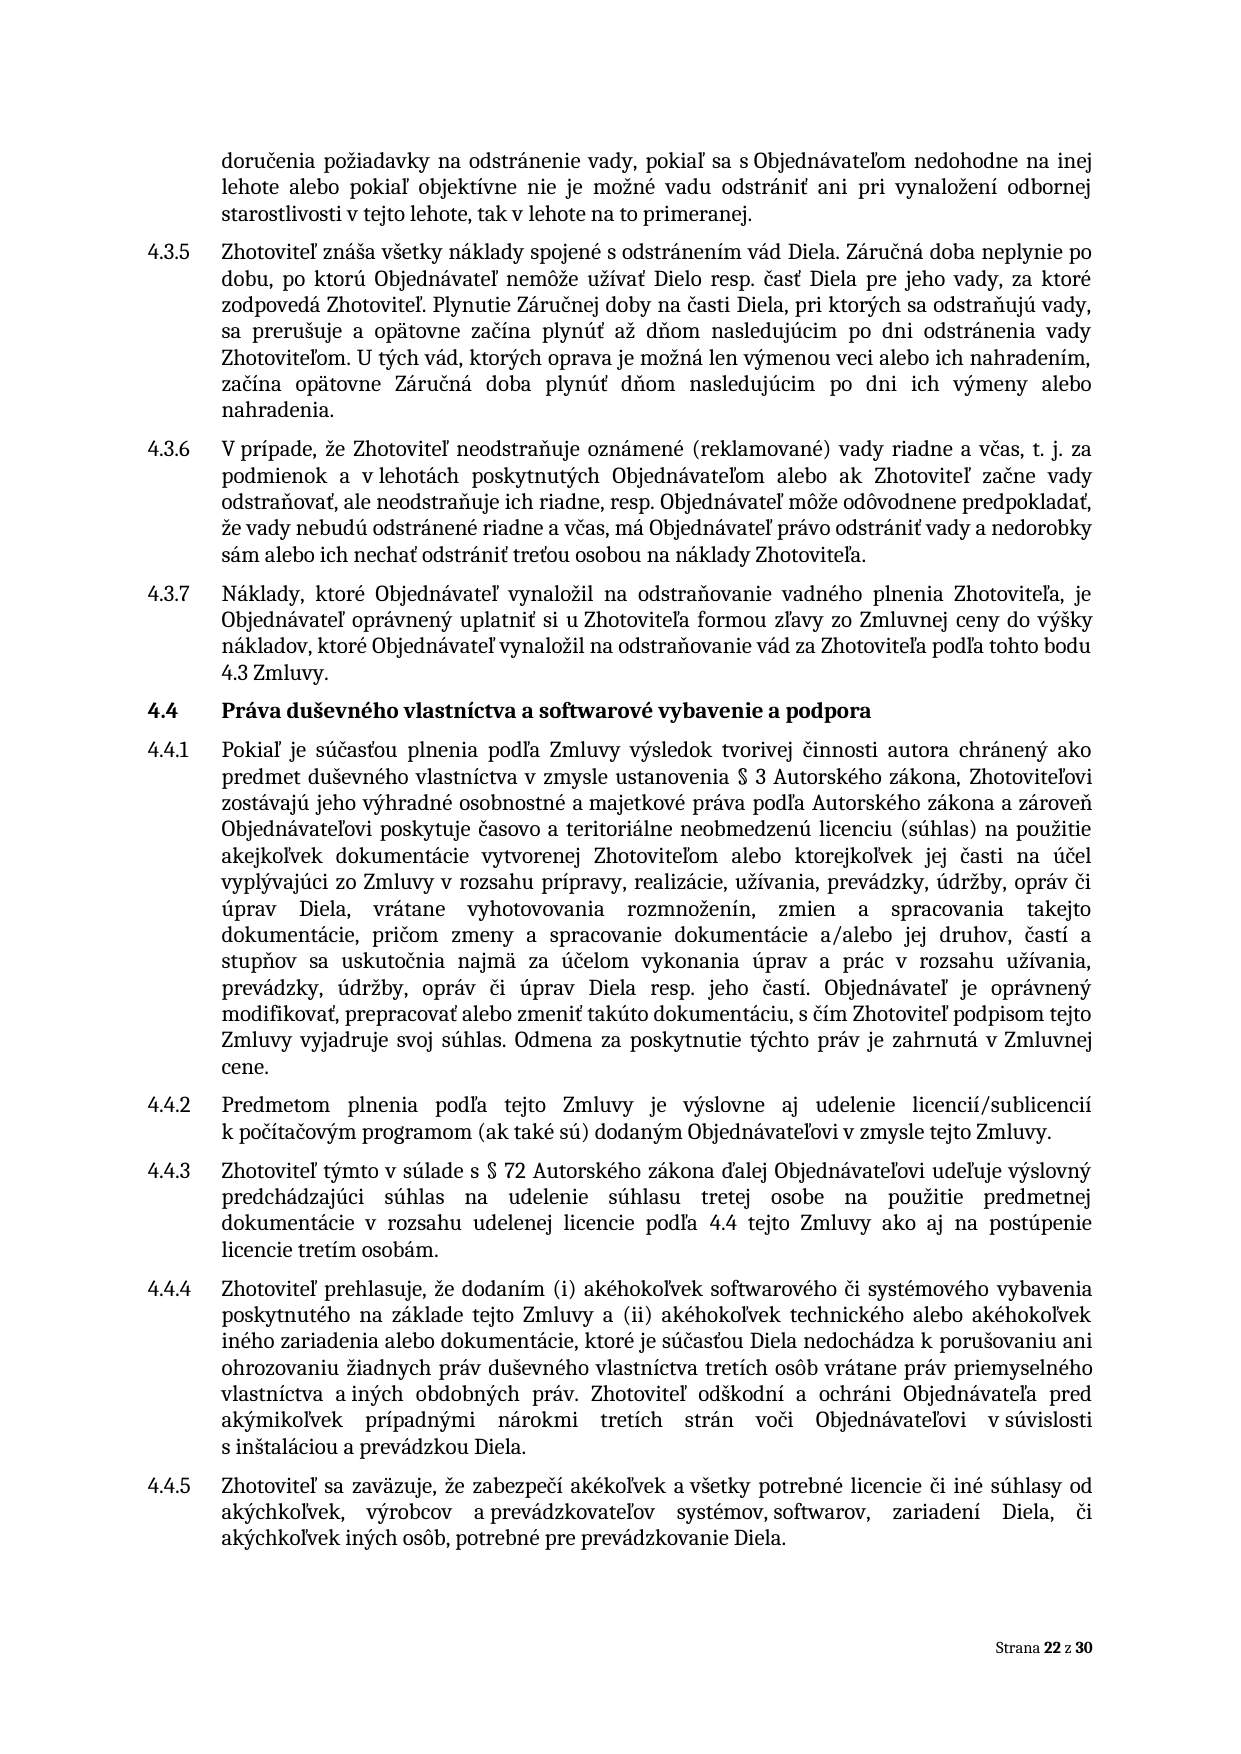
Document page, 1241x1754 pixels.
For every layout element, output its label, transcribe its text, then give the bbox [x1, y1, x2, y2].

list Zhotoviteľ sa zaväzuje, že zabezpečí akékoľvek a všetky potrebné licencie či iné súhlasy od akýchkoľvek, výrobcov a prevádzkovateľov systémov, softwarov, zariadení Diela, či akýchkoľvek iných osôb, potrebné pre prevádzkovanie Diela. [148, 1472, 1093, 1551]
list Pokiaľ je súčasťou plnenia podľa Zmluvy výsledok tvorivej činnosti autora chránený ako predmet duševného vlastníctva v zmysle ustanovenia § 3 Autorského zákona, Zhotoviteľovi zostávajú jeho výhradné osobnostné a majetkové práva podľa Autorského zákona a zároveň Objednávateľovi poskytuje časovo a teritoriálne neobmedzenú licenciu (súhlas) na použitie akejkoľvek dokumentácie vytvorenej Zhotoviteľom alebo ktorejkoľvek jej časti na účel vyplývajúci zo Zmluvy v rozsahu prípravy, realizácie, užívania, prevádzky, údržby, opráv či úprav Diela, vrátane vyhotovovania rozmnoženín, zmien a spracovania takejto dokumentácie, pričom zmeny a spracovanie dokumentácie a/alebo jej druhov, častí a stupňov sa uskutočnia najmä za účelom vykonania úprav a prác v rozsahu užívania, prevádzky, údržby, opráv či úprav Diela resp. jeho častí. Objednávateľ je oprávnený modifikovať, prepracovať alebo zmeniť takúto dokumentáciu, s čím Zhotoviteľ podpisom tejto Zmluvy vyjadruje svoj súhlas. Odmena za poskytnutie týchto práv je zahrnutá v Zmluvnej cene. [148, 737, 1093, 1080]
list Zhotoviteľ týmto v súlade s § 72 Autorského zákona ďalej Objednávateľovi udeľuje výslovný predchádzajúci súhlas na udelenie súhlasu tretej osobe na použitie predmetnej dokumentácie v rozsahu udelenej licencie podľa 4.4 tejto Zmluvy ako aj na postúpenie licencie tretím osobám. [148, 1157, 1093, 1263]
list Zhotoviteľ znáša všetky náklady spojené s odstránením vád Diela. Záručná doba neplynie po dobu, po ktorú Objednávateľ nemôže užívať Dielo resp. časť Diela pre jeho vady, za ktoré zodpovedá Zhotoviteľ. Plynutie Záručnej doby na časti Diela, pri ktorých sa odstraňujú vady, sa prerušuje a opätovne začína plynúť až dňom nasledujúcim po dni odstránenia vady Zhotoviteľom. U tých vád, ktorých oprava je možná len výmenou veci alebo ich nahradením, začína opätovne Záručná doba plynúť dňom nasledujúcim po dni ich výmeny alebo nahradenia. [148, 239, 1093, 424]
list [148, 148, 1093, 227]
list V prípade, že Zhotoviteľ neodstraňuje oznámené (reklamované) vady riadne a včas, t. j. za podmienok a v lehotách poskytnutých Objednávateľom alebo ak Zhotoviteľ začne vady odstraňovať, ale neodstraňuje ich riadne, resp. Objednávateľ môže odôvodnene predpokladať, že vady nebudú odstránené riadne a včas, má Objednávateľ právo odstrániť vady a nedorobky sám alebo ich nechať odstrániť treťou osobou na náklady Zhotoviteľa. [148, 436, 1093, 568]
list Náklady, ktoré Objednávateľ vynaložil na odstraňovanie vadného plnenia Zhotoviteľa, je Objednávateľ oprávnený uplatniť si u Zhotoviteľa formou zľavy zo Zmluvnej ceny do výšky nákladov, ktoré Objednávateľ vynaložil na odstraňovanie vád za Zhotoviteľa podľa tohto bodu 4.3 Zmluvy. [148, 580, 1093, 686]
list Predmetom plnenia podľa tejto Zmluvy je výslovne aj udelenie licencií/sublicencií k počítačovým programom (ak také sú) dodaným Objednávateľovi v zmysle tejto Zmluvy. [148, 1092, 1093, 1145]
list Zhotoviteľ prehlasuje, že dodaním (i) akéhokoľvek softwarového či systémového vybavenia poskytnutého na základe tejto Zmluvy a (ii) akéhokoľvek technického alebo akéhokoľvek iného zariadenia alebo dokumentácie, ktoré je súčasťou Diela nedochádza k porušovaniu ani ohrozovaniu žiadnych práv duševného vlastníctva tretích osôb vrátane práv priemyselného vlastníctva a iných obdobných práv. Zhotoviteľ odškodní a ochráni Objednávateľa pred akýmikoľvek prípadnými nárokmi tretích strán voči Objednávateľovi v súvislosti s inštaláciou a prevádzkou Diela. [148, 1275, 1093, 1460]
list Práva duševného vlastníctva a softwarové vybavenie a podpora [148, 698, 1093, 725]
